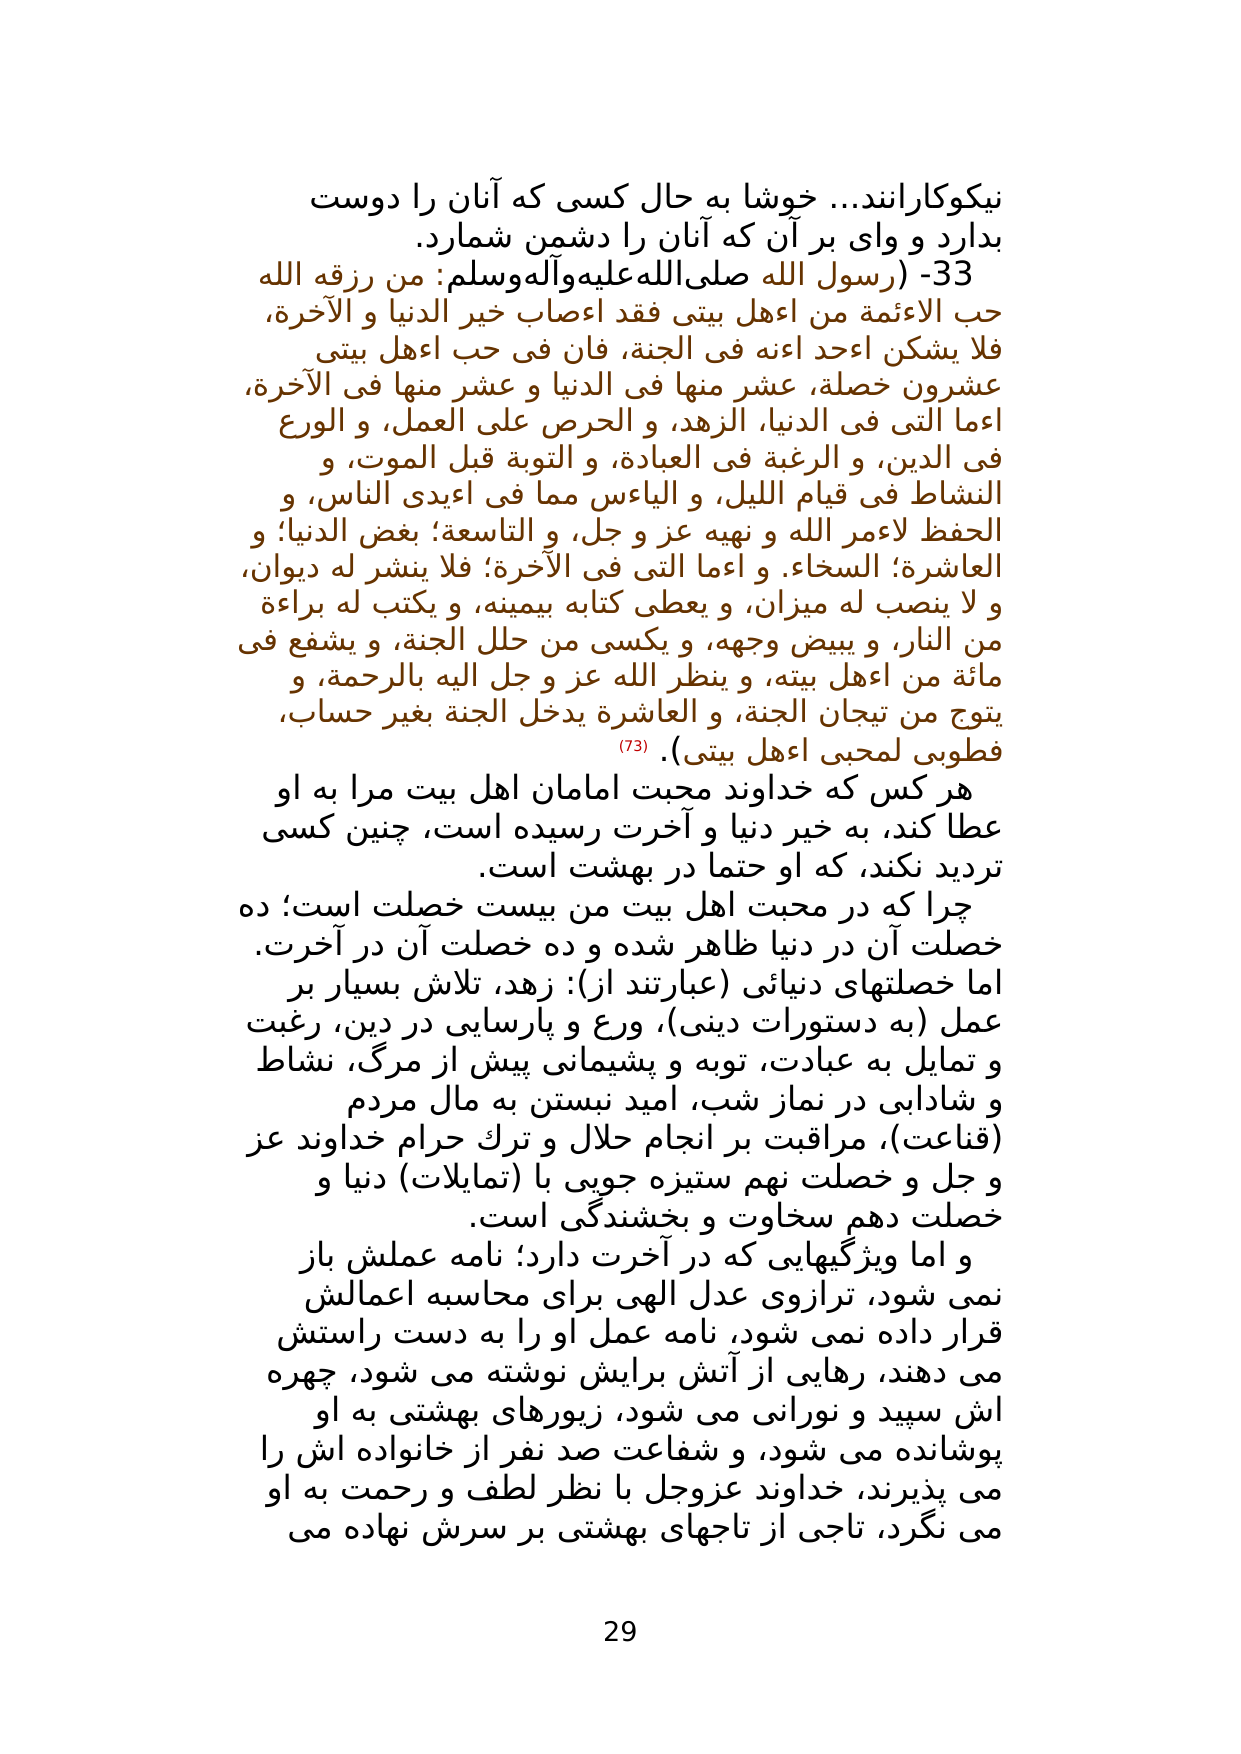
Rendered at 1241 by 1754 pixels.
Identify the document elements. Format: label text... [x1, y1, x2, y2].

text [236, 177, 1004, 255]
text 33- (رسول الله صلى‌الله‌عليه‌وآله‌وسلم: من رزقه الله حب الاءئمة من اءهل بیتى فقد اءصاب خیر الدنیا و الآخرة، فلا یشكن اءحد اءنه فى الجنة، فان فى حب اءهل بیتى عشرون خصلة، عشر منها فى الدنیا و عشر منها فى الآخرة، اءما التى فى الدنیا، الزهد، و الحرص على العمل، و الورع فى الدین، و الرغبة فى العبادة، و التوبة قبل الموت، و النشاط فى قیام اللیل، و الیاءس مما فى اءیدى الناس، و الحفظ لاءمر الله و نهیه عز و جل، و التاسعة؛ بغض الدنیا؛ و العاشرة؛ السخاء. و اءما التى فى الآخرة؛ فلا ینشر له دیوان، و لا ینصب له میزان، و یعطى كتابه بیمینه، و یكتب له براءة من النار، و یبیض وجهه، و یكسى من حلل الجنة، و یشفع فى مائة من اءهل بیته، و ینظر الله عز و جل الیه بالرحمة، و یتوج من تیجان الجنة، و العاشرة یدخل الجنة بغیر حساب، فطوبى لمحبى اءهل بیتى). (73) [236, 255, 1004, 769]
text چرا كه در محبت اهل بیت من بیست خصلت است؛ ده خصلت آن در دنیا ظاهر شده و ده خصلت آن در آخرت. اما خصلتهاى دنیائى (عبارتند از): زهد، تلاش بسیار بر عمل (به دستورات دینى)، ورع و پارسایى در دین، رغبت و تمایل به عبادت، توبه و پشیمانى پیش از مرگ، نشاط و شادابى در نماز شب، امید نبستن به مال مردم (قناعت)، مراقبت بر انجام حلال و ترك حرام خداوند عز و جل و خصلت نهم ستیزه جویى با (تمایلات) دنیا و خصلت دهم سخاوت و بخشندگى است. [236, 885, 1004, 1235]
text هر كس كه خداوند محبت امامان اهل بیت مرا به او عطا كند، به خیر دنیا و آخرت رسیده است، چنین كسى تردید نكند، كه او حتما در بهشت است. [236, 769, 1004, 885]
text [236, 1235, 1004, 1546]
